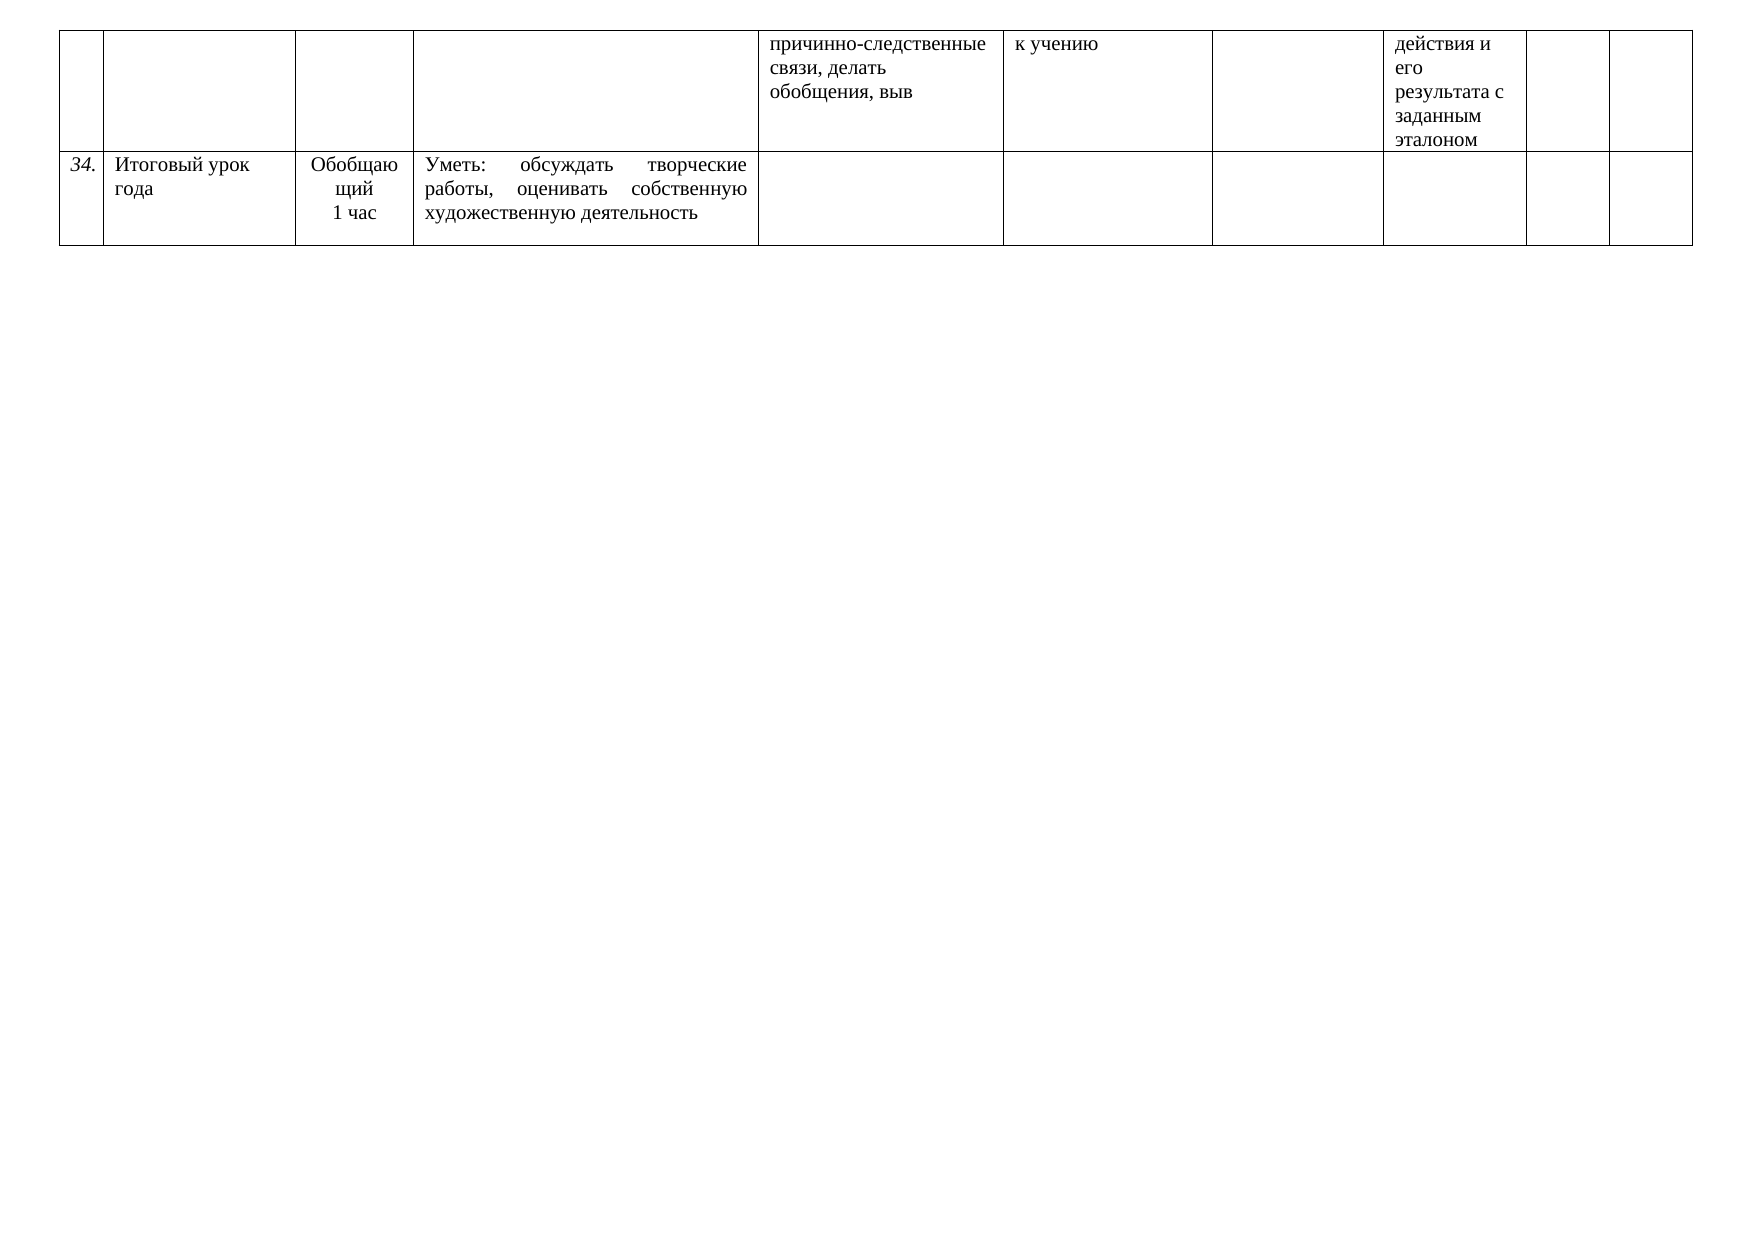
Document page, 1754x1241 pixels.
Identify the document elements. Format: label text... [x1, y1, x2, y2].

table_cell Уметь: обсуждать творческие работы, оценивать собственную художественную деятельность [414, 152, 758, 245]
table_cell [1004, 152, 1212, 245]
table_cell [1213, 152, 1383, 245]
table_cell Итоговый урок года [104, 152, 295, 245]
table_cell [1610, 31, 1692, 151]
table_cell [60, 152, 103, 245]
table_cell [60, 31, 103, 151]
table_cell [414, 31, 758, 151]
table_cell [1527, 31, 1609, 151]
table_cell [759, 31, 1003, 151]
table_cell [759, 152, 1003, 245]
table_cell [1610, 152, 1692, 245]
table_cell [1384, 31, 1526, 151]
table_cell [104, 31, 295, 151]
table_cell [296, 31, 413, 151]
table_cell [1527, 152, 1609, 245]
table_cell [1004, 31, 1212, 151]
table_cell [1213, 31, 1383, 151]
table_cell [1384, 152, 1526, 245]
table_cell Обобщаю щий 1 час [296, 152, 413, 245]
